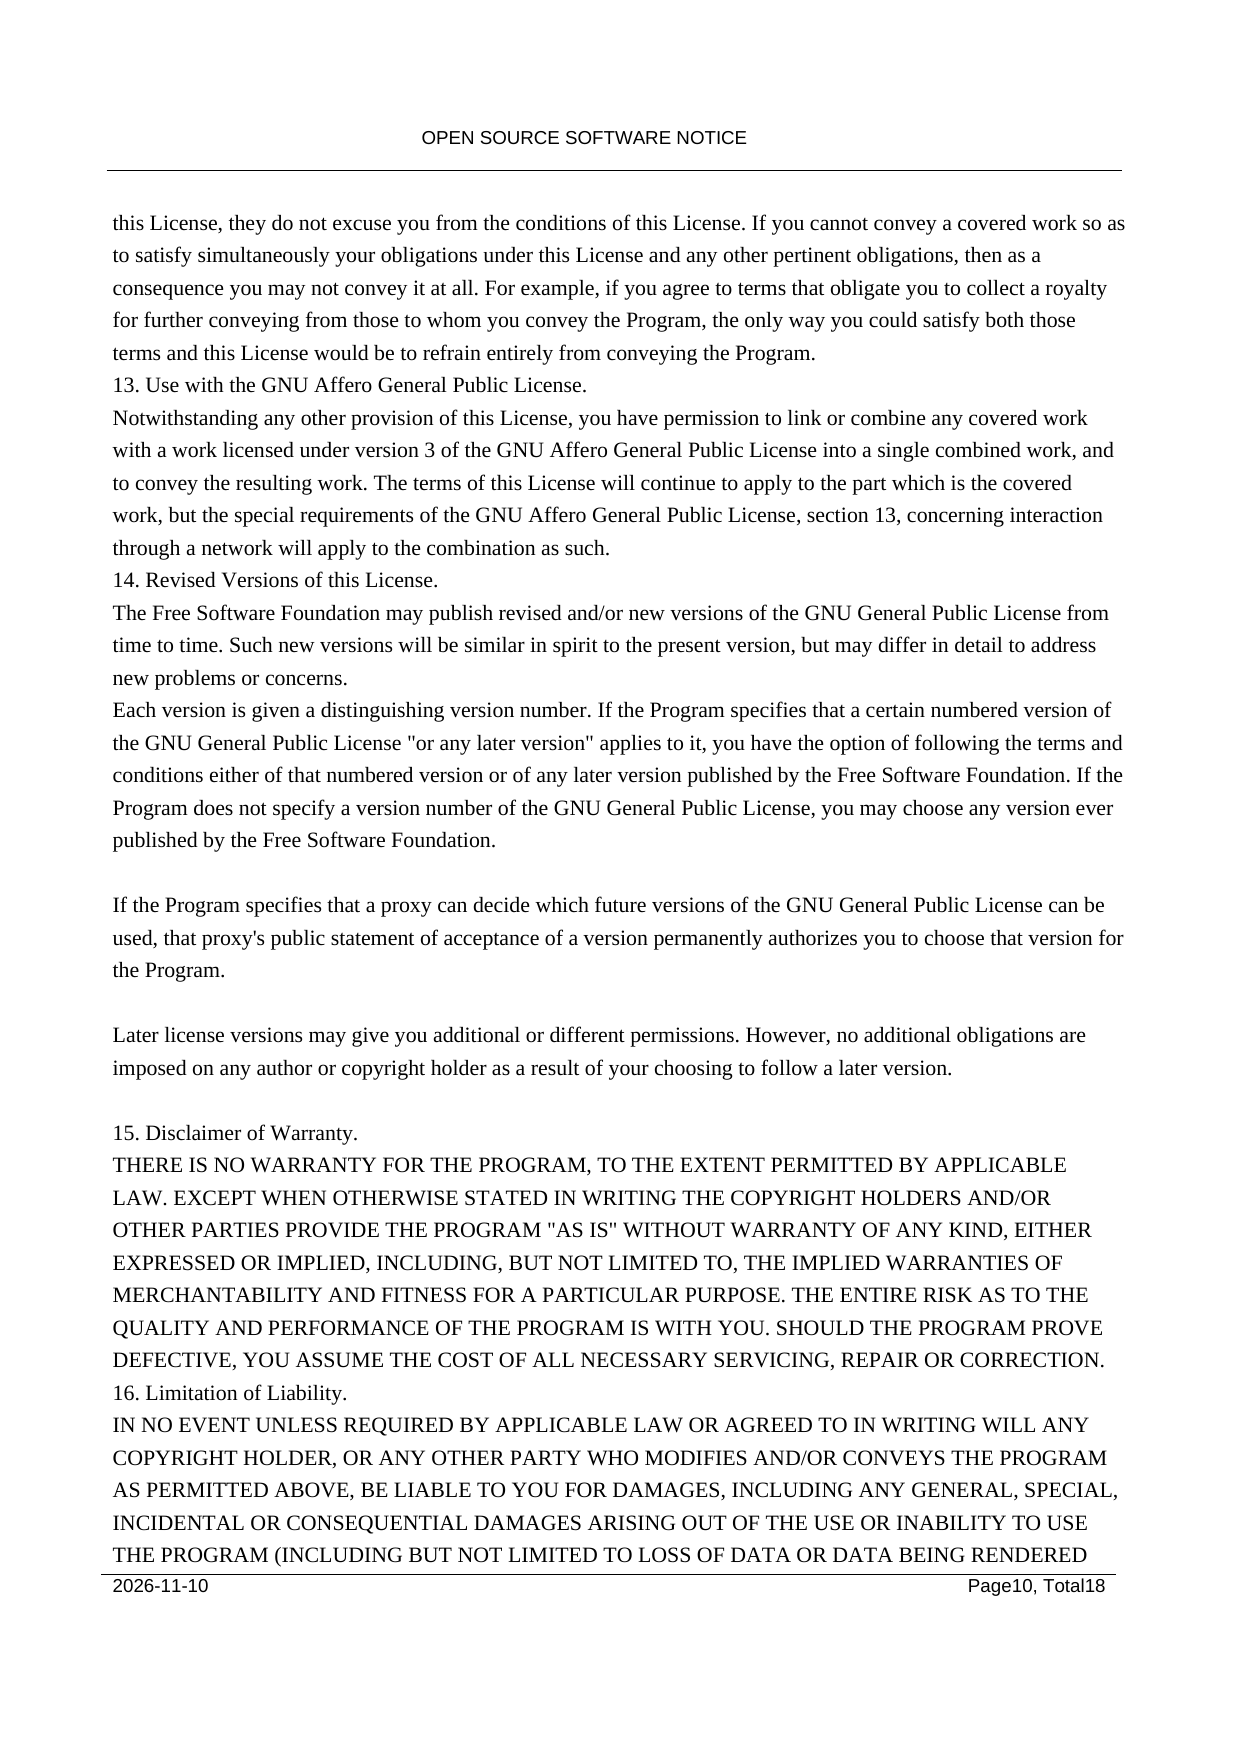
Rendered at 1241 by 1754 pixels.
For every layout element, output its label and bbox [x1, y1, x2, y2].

text [112, 206, 1128, 1571]
